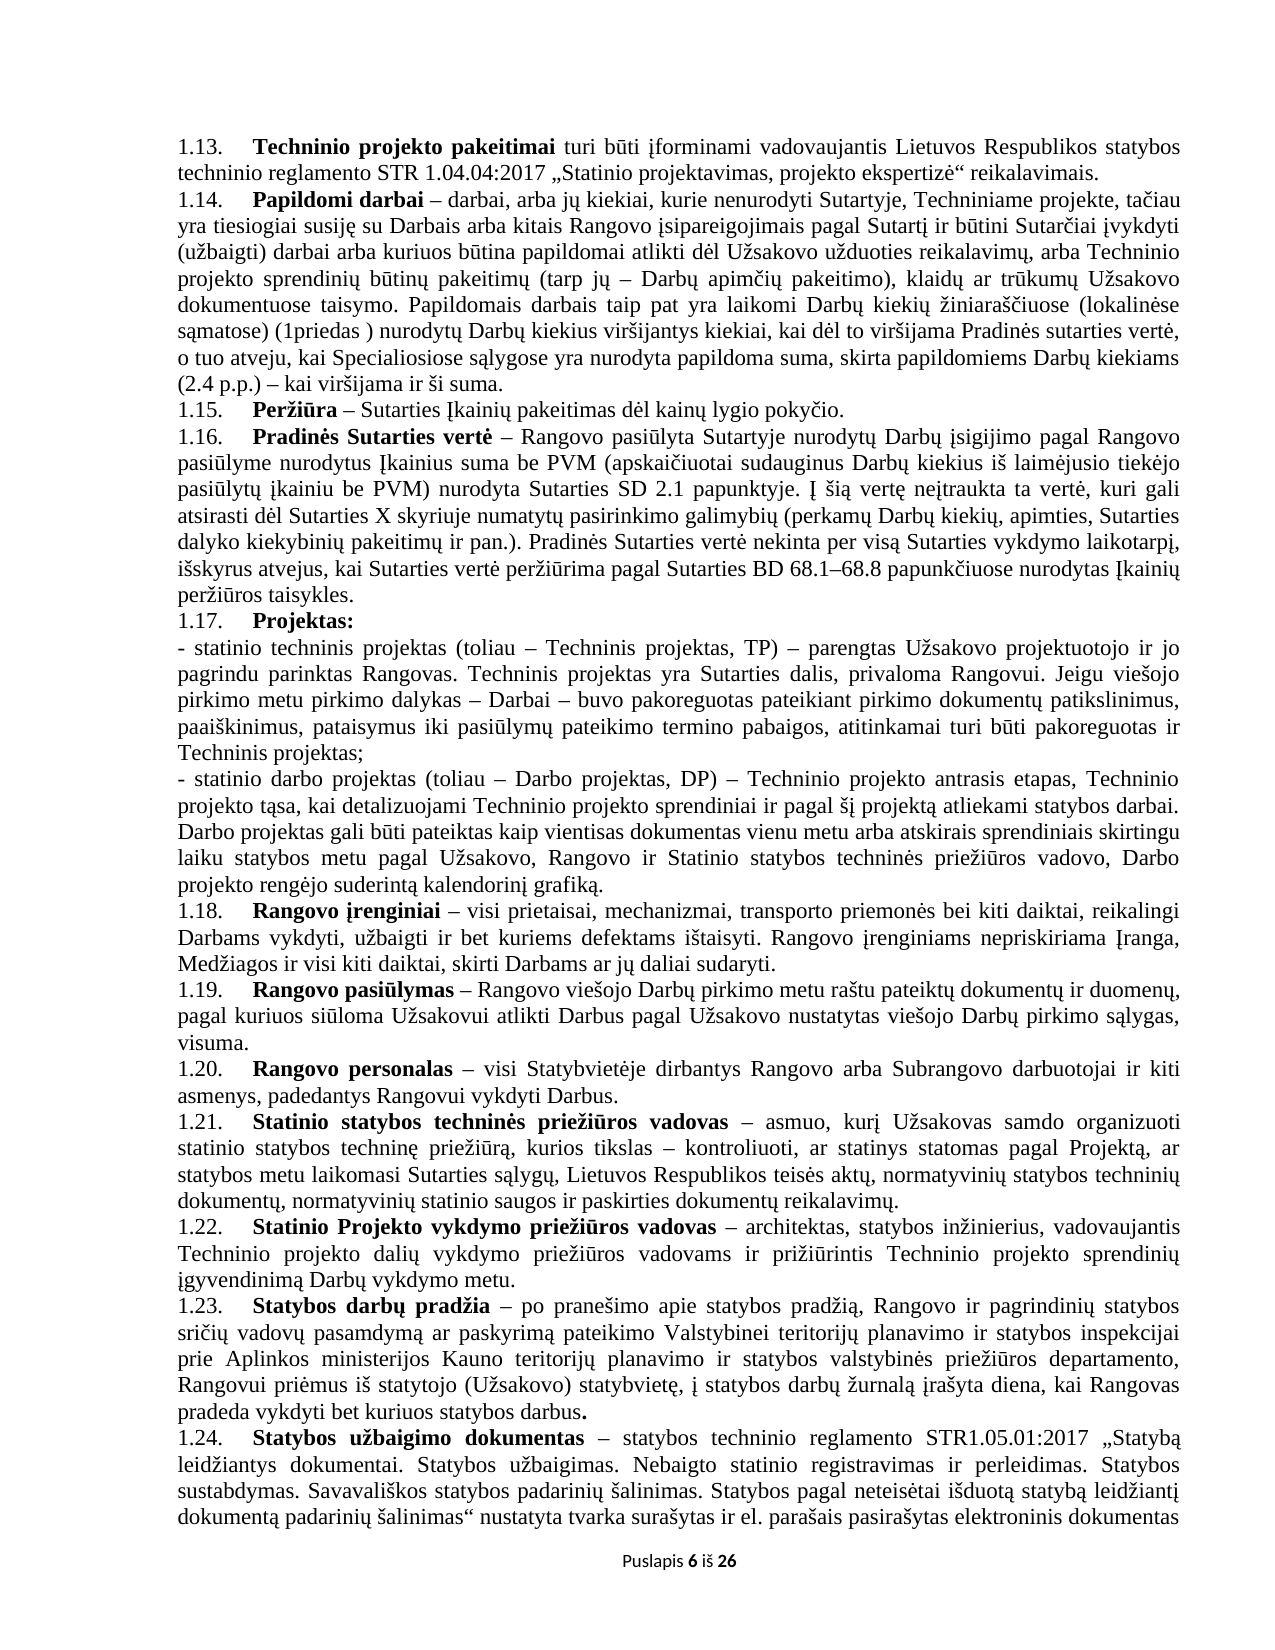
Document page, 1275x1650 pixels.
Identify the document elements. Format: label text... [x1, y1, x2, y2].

list Statinio Projekto vykdymo priežiūros vadovas – architektas, statybos inžinierius, vadovaujantis Techninio projekto dalių vykdymo priežiūros vadovams ir prižiūrintis Techninio projekto sprendinių įgyvendinimą Darbų vykdymo metu. [177, 1213, 1181, 1292]
text - statinio techninis projektas (toliau – Techninis projektas, TP) – parengtas Užsakovo projektuotojo ir jo pagrindu parinktas Rangovas. Techninis projektas yra Sutarties dalis, privaloma Rangovui. Jeigu viešojo pirkimo metu pirkimo dalykas – Darbai – buvo pakoreguotas pateikiant pirkimo dokumentų patikslinimus, paaiškinimus, pataisymus iki pasiūlymų pateikimo termino pabaigos, atitinkamai turi būti pakoreguotas ir Techninis projektas; [177, 634, 1181, 765]
list Techninio projekto pakeitimai turi būti įforminami vadovaujantis Lietuvos Respublikos statybos techninio reglamento STR 1.04.04:2017 „Statinio projektavimas, projekto ekspertizė“ reikalavimais. [177, 133, 1181, 186]
list Papildomi darbai – darbai, arba jų kiekiai, kurie nenurodyti Sutartyje, Techniniame projekte, tačiau yra tiesiogiai susiję su Darbais arba kitais Rangovo įsipareigojimais pagal Sutartį ir būtini Sutarčiai įvykdyti (užbaigti) darbai arba kuriuos būtina papildomai atlikti dėl Užsakovo užduoties reikalavimų, arba Techninio projekto sprendinių būtinų pakeitimų (tarp jų – Darbų apimčių pakeitimo), klaidų ar trūkumų Užsakovo dokumentuose taisymo. Papildomais darbais taip pat yra laikomi Darbų kiekių žiniaraščiuose (lokalinėse sąmatose) (1priedas ) nurodytų Darbų kiekius viršijantys kiekiai, kai dėl to viršijama Pradinės sutarties vertė, o tuo atveju, kai Specialiosiose sąlygose yra nurodyta papildoma suma, skirta papildomiems Darbų kiekiams (2.4 p.p.) – kai viršijama ir ši suma. [177, 186, 1181, 396]
list Rangovo pasiūlymas – Rangovo viešojo Darbų pirkimo metu raštu pateiktų dokumentų ir duomenų, pagal kuriuos siūloma Užsakovui atlikti Darbus pagal Užsakovo nustatytas viešojo Darbų pirkimo sąlygas, visuma. [177, 976, 1181, 1055]
list Pradinės Sutarties vertė – Rangovo pasiūlyta Sutartyje nurodytų Darbų įsigijimo pagal Rangovo pasiūlyme nurodytus Įkainius suma be PVM (apskaičiuotai sudauginus Darbų kiekius iš laimėjusio tiekėjo pasiūlytų įkainiu be PVM) nurodyta Sutarties SD 2.1 papunktyje. Į šią vertę neįtraukta ta vertė, kuri gali atsirasti dėl Sutarties X skyriuje numatytų pasirinkimo galimybių (perkamų Darbų kiekių, apimties, Sutarties dalyko kiekybinių pakeitimų ir pan.). Pradinės Sutarties vertė nekinta per visą Sutarties vykdymo laikotarpį, išskyrus atvejus, kai Sutarties vertė peržiūrima pagal Sutarties BD 68.1–68.8 papunkčiuose nurodytas Įkainių peržiūros taisykles. [177, 423, 1181, 607]
list Projektas: [177, 607, 1181, 634]
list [177, 1424, 1181, 1530]
list Statinio statybos techninės priežiūros vadovas – asmuo, kurį Užsakovas samdo organizuoti statinio statybos techninę priežiūrą, kurios tikslas – kontroliuoti, ar statinys statomas pagal Projektą, ar statybos metu laikomasi Sutarties sąlygų, Lietuvos Respublikos teisės aktų, normatyvinių statybos techninių dokumentų, normatyvinių statinio saugos ir paskirties dokumentų reikalavimų. [177, 1108, 1181, 1213]
list Statybos darbų pradžia – po pranešimo apie statybos pradžią, Rangovo ir pagrindinių statybos sričių vadovų pasamdymą ar paskyrimą pateikimo Valstybinei teritorijų planavimo ir statybos inspekcijai prie Aplinkos ministerijos Kauno teritorijų planavimo ir statybos valstybinės priežiūros departamento, Rangovui priėmus iš statytojo (Užsakovo) statybvietę, į statybos darbų žurnalą įrašyta diena, kai Rangovas pradeda vykdyti bet kuriuos statybos darbus. [177, 1292, 1181, 1424]
list Rangovo įrenginiai – visi prietaisai, mechanizmai, transporto priemonės bei kiti daiktai, reikalingi Darbams vykdyti, užbaigti ir bet kuriems defektams ištaisyti. Rangovo įrenginiams nepriskiriama Įranga, Medžiagos ir visi kiti daiktai, skirti Darbams ar jų daliai sudaryti. [177, 897, 1181, 976]
text - statinio darbo projektas (toliau – Darbo projektas, DP) – Techninio projekto antrasis etapas, Techninio projekto tąsa, kai detalizuojami Techninio projekto sprendiniai ir pagal šį projektą atliekami statybos darbai. Darbo projektas gali būti pateiktas kaip vientisas dokumentas vienu metu arba atskirais sprendiniais skirtingu laiku statybos metu pagal Užsakovo, Rangovo ir Statinio statybos techninės priežiūros vadovo, Darbo projekto rengėjo suderintą kalendorinį grafiką. [177, 765, 1181, 897]
list Rangovo personalas – visi Statybvietėje dirbantys Rangovo arba Subrangovo darbuotojai ir kiti asmenys, padedantys Rangovui vykdyti Darbus. [177, 1055, 1181, 1108]
list Peržiūra – Sutarties Įkainių pakeitimas dėl kainų lygio pokyčio. [177, 396, 1181, 423]
